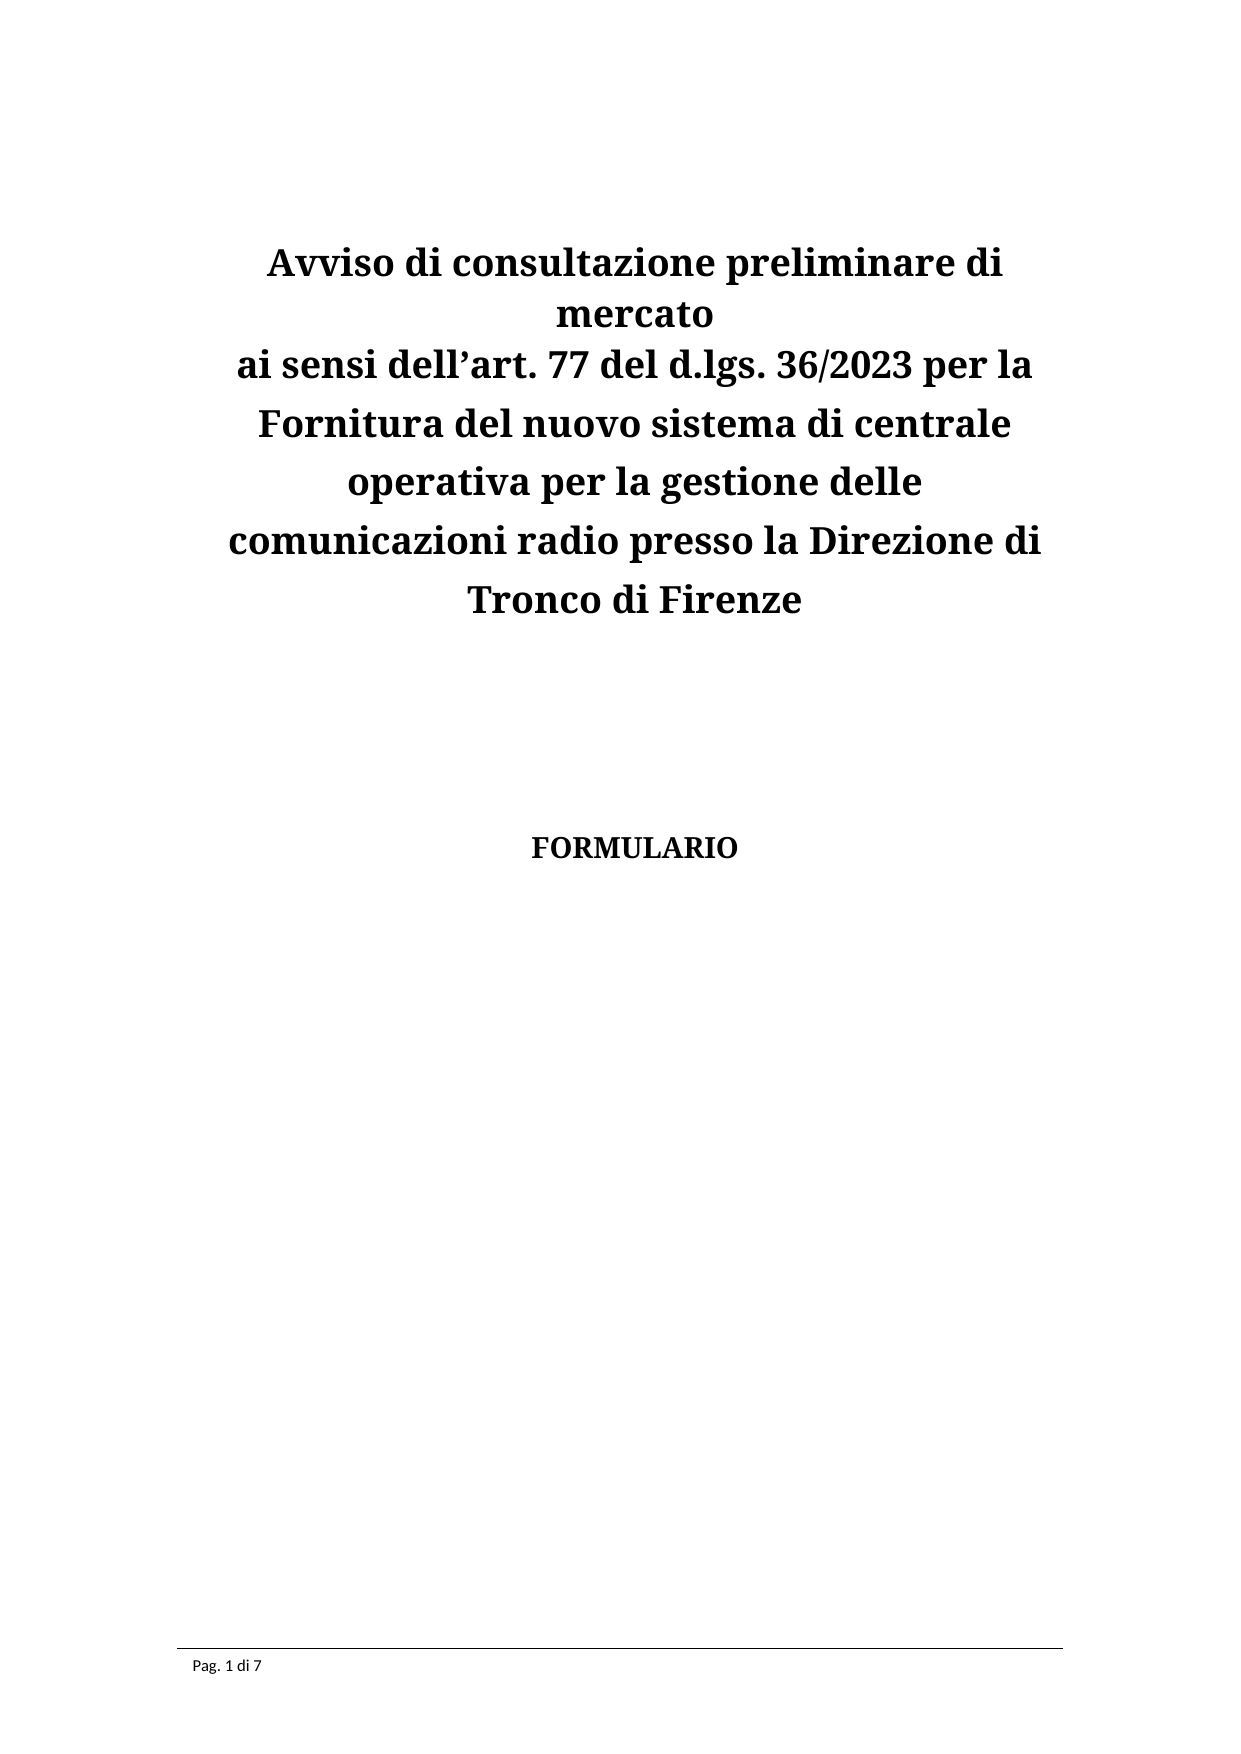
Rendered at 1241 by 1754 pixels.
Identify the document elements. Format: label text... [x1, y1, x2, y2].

text Avviso di consultazione preliminare di mercato [207, 236, 1063, 338]
text FORMULARIO [207, 827, 1063, 867]
text ai sensi dell’art. 77 del d.lgs. 36/2023 per la Fornitura del nuovo sistema di centrale operativa per la gestione delle comunicazioni radio presso la Direzione di Tronco di Firenze [207, 338, 1063, 624]
